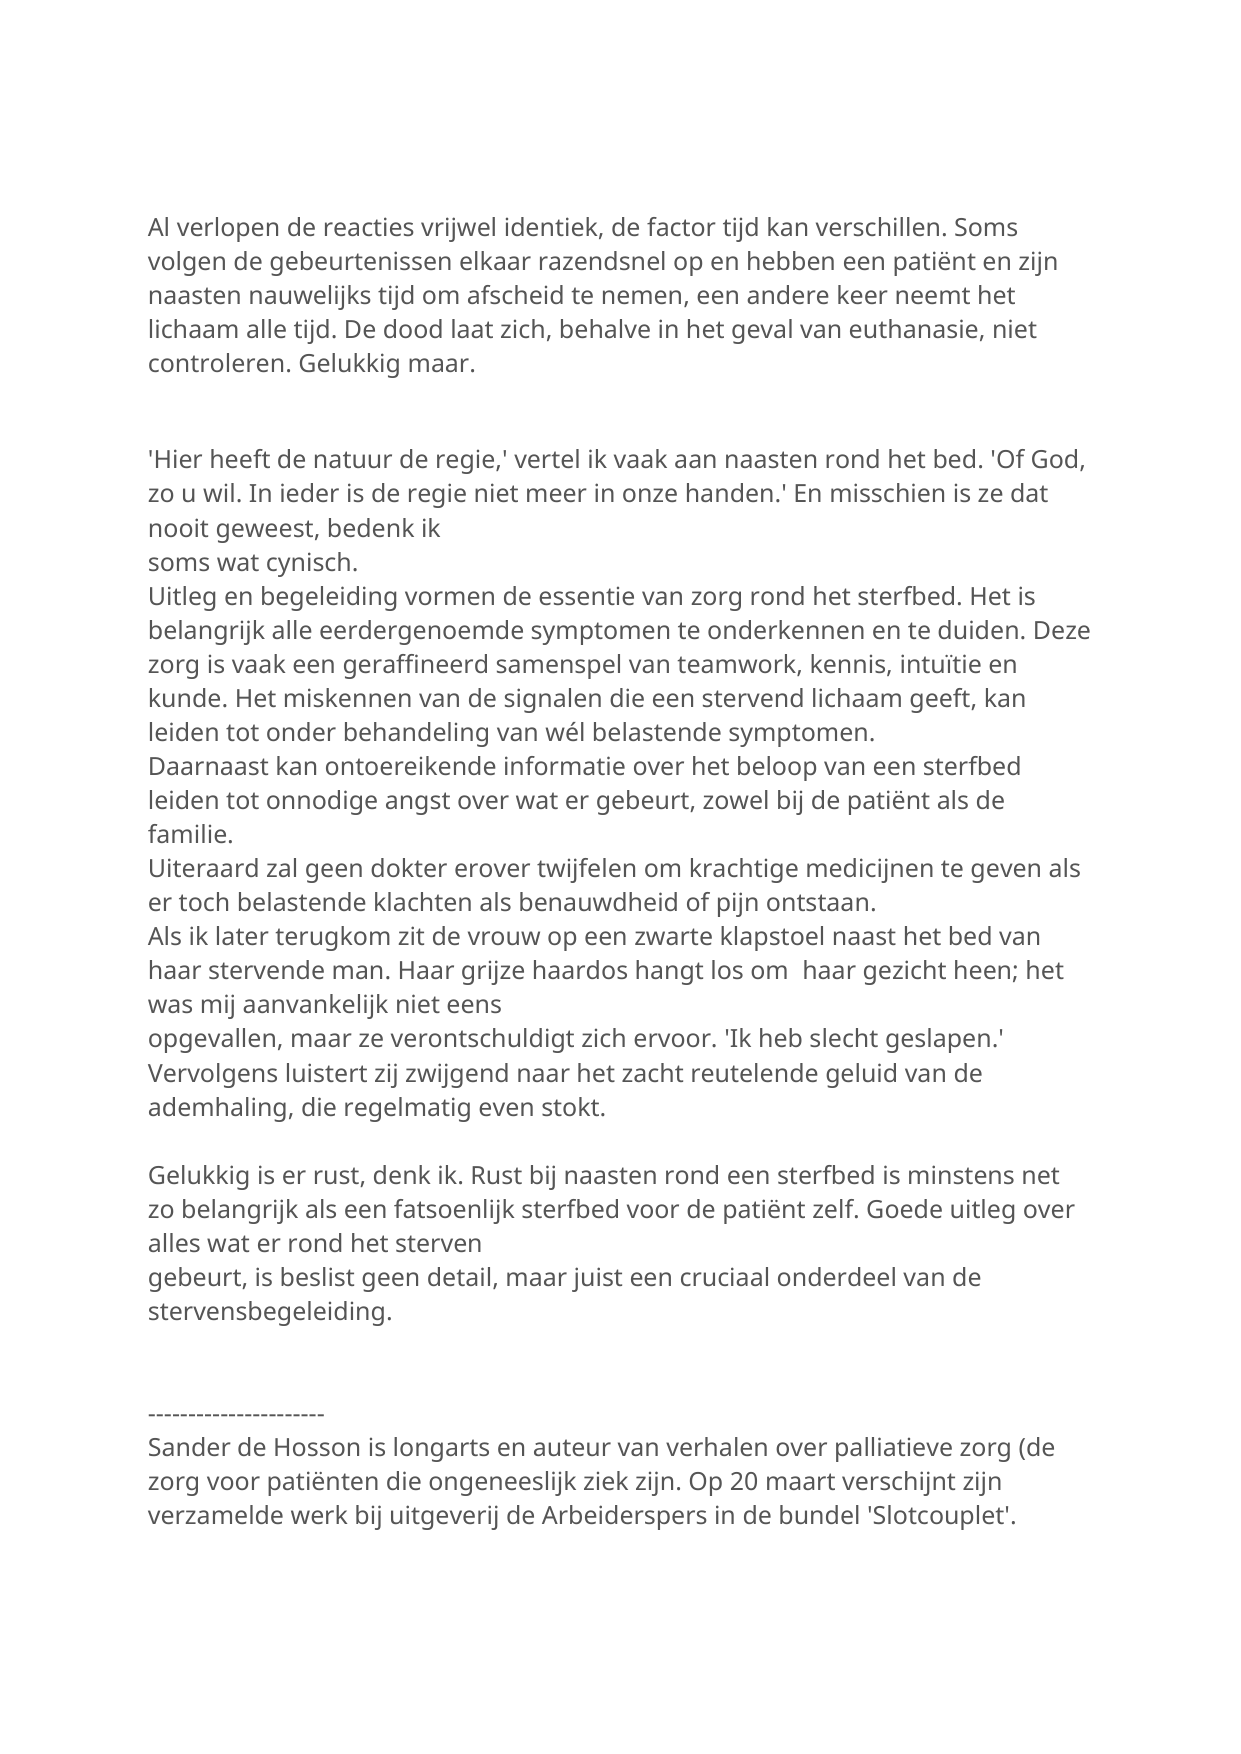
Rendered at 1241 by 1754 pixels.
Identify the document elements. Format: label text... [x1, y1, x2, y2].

text Al verlopen de reacties vrijwel identiek, de factor tijd kan verschillen. Soms volgen de gebeurtenissen elkaar razendsnel op en hebben een patiënt en zijn naasten nauwelijks tijd om afscheid te nemen, een andere keer neemt het lichaam alle tijd. De dood laat zich, behalve in het geval van euthanasie, niet controleren. Gelukkig maar. [148, 210, 1093, 380]
text 'Hier heeft de natuur de regie,' vertel ik vaak aan naasten rond het bed. 'Of God, zo u wil. In ieder is de regie niet meer in onze handen.' En misschien is ze dat nooit geweest, bedenk ik soms wat cynisch. [148, 442, 1093, 578]
text Uitleg en begeleiding vormen de essentie van zorg rond het sterfbed. Het is belangrijk alle eerdergenoemde symptomen te onderkennen en te duiden. Deze zorg is vaak een geraffineerd samenspel van teamwork, kennis, intuïtie en kunde. Het miskennen van de signalen die een stervend lichaam geeft, kan leiden tot onder behandeling van wél belastende symptomen. Daarnaast kan ontoereikende informatie over het beloop van een sterfbed leiden tot onnodige angst over wat er gebeurt, zowel bij de patiënt als de familie. [148, 578, 1093, 851]
text ---------------------- [148, 1396, 1093, 1430]
text Uiteraard zal geen dokter erover twijfelen om krachtige medicijnen te geven als er toch belastende klachten als benauwdheid of pijn ontstaan. [148, 851, 1093, 919]
text Als ik later terugkom zit de vrouw op een zwarte klapstoel naast het bed van haar stervende man. Haar grijze haardos hangt los om haar gezicht heen; het was mij aanvankelijk niet eens opgevallen, maar ze verontschuldigt zich ervoor. 'Ik heb slecht geslapen.' Vervolgens luistert zij zwijgend naar het zacht reutelende geluid van de ademhaling, die regelmatig even stokt. [148, 919, 1093, 1123]
text Gelukkig is er rust, denk ik. Rust bij naasten rond een sterfbed is minstens net zo belangrijk als een fatsoenlijk sterfbed voor de patiënt zelf. Goede uitleg over alles wat er rond het sterven gebeurt, is beslist geen detail, maar juist een cruciaal onderdeel van de stervensbegeleiding. [148, 1123, 1093, 1328]
text Sander de Hosson is longarts en auteur van verhalen over palliatieve zorg (de zorg voor patiënten die ongeneeslijk ziek zijn. Op 20 maart verschijnt zijn verzamelde werk bij uitgeverij de Arbeiderspers in de bundel 'Slotcouplet'. [148, 1430, 1093, 1532]
